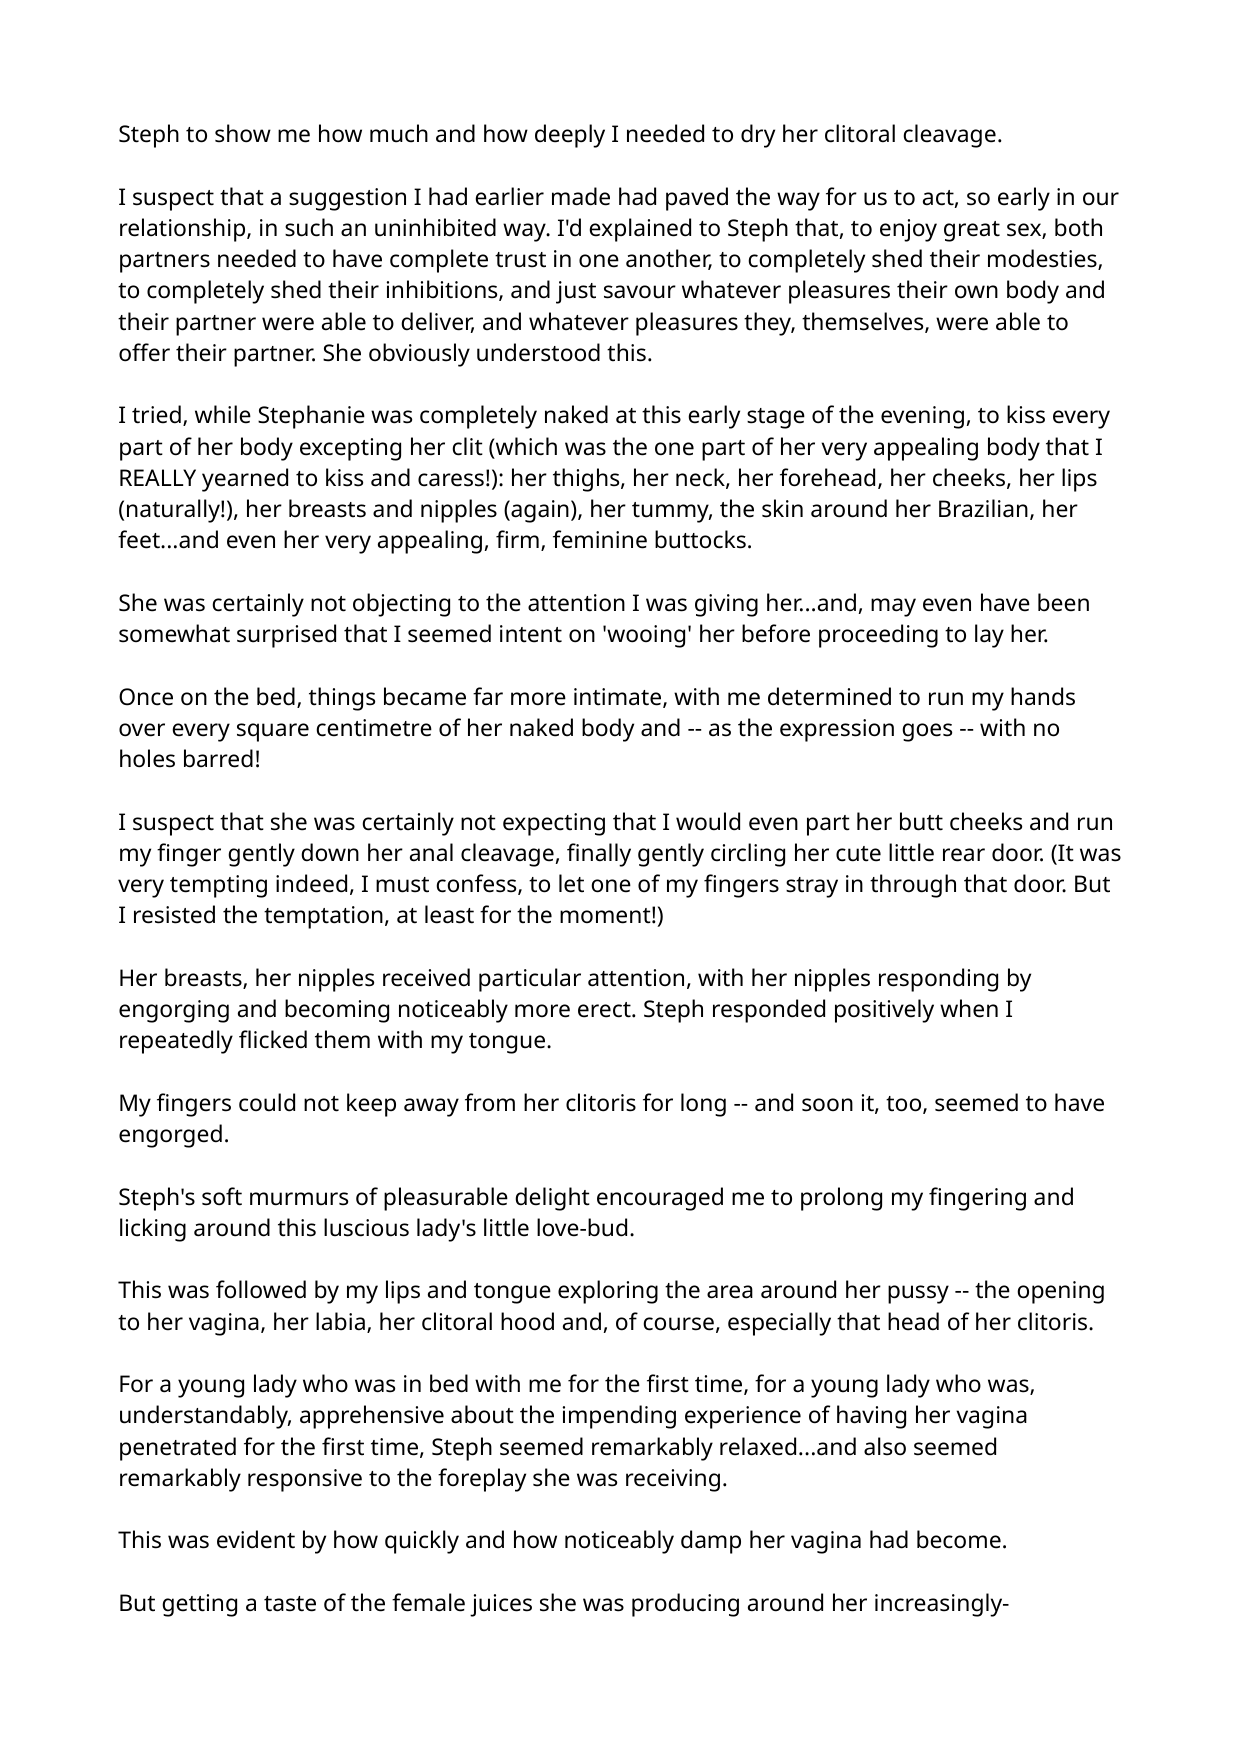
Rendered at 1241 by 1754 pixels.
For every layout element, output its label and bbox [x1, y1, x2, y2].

text [118, 118, 1122, 1618]
